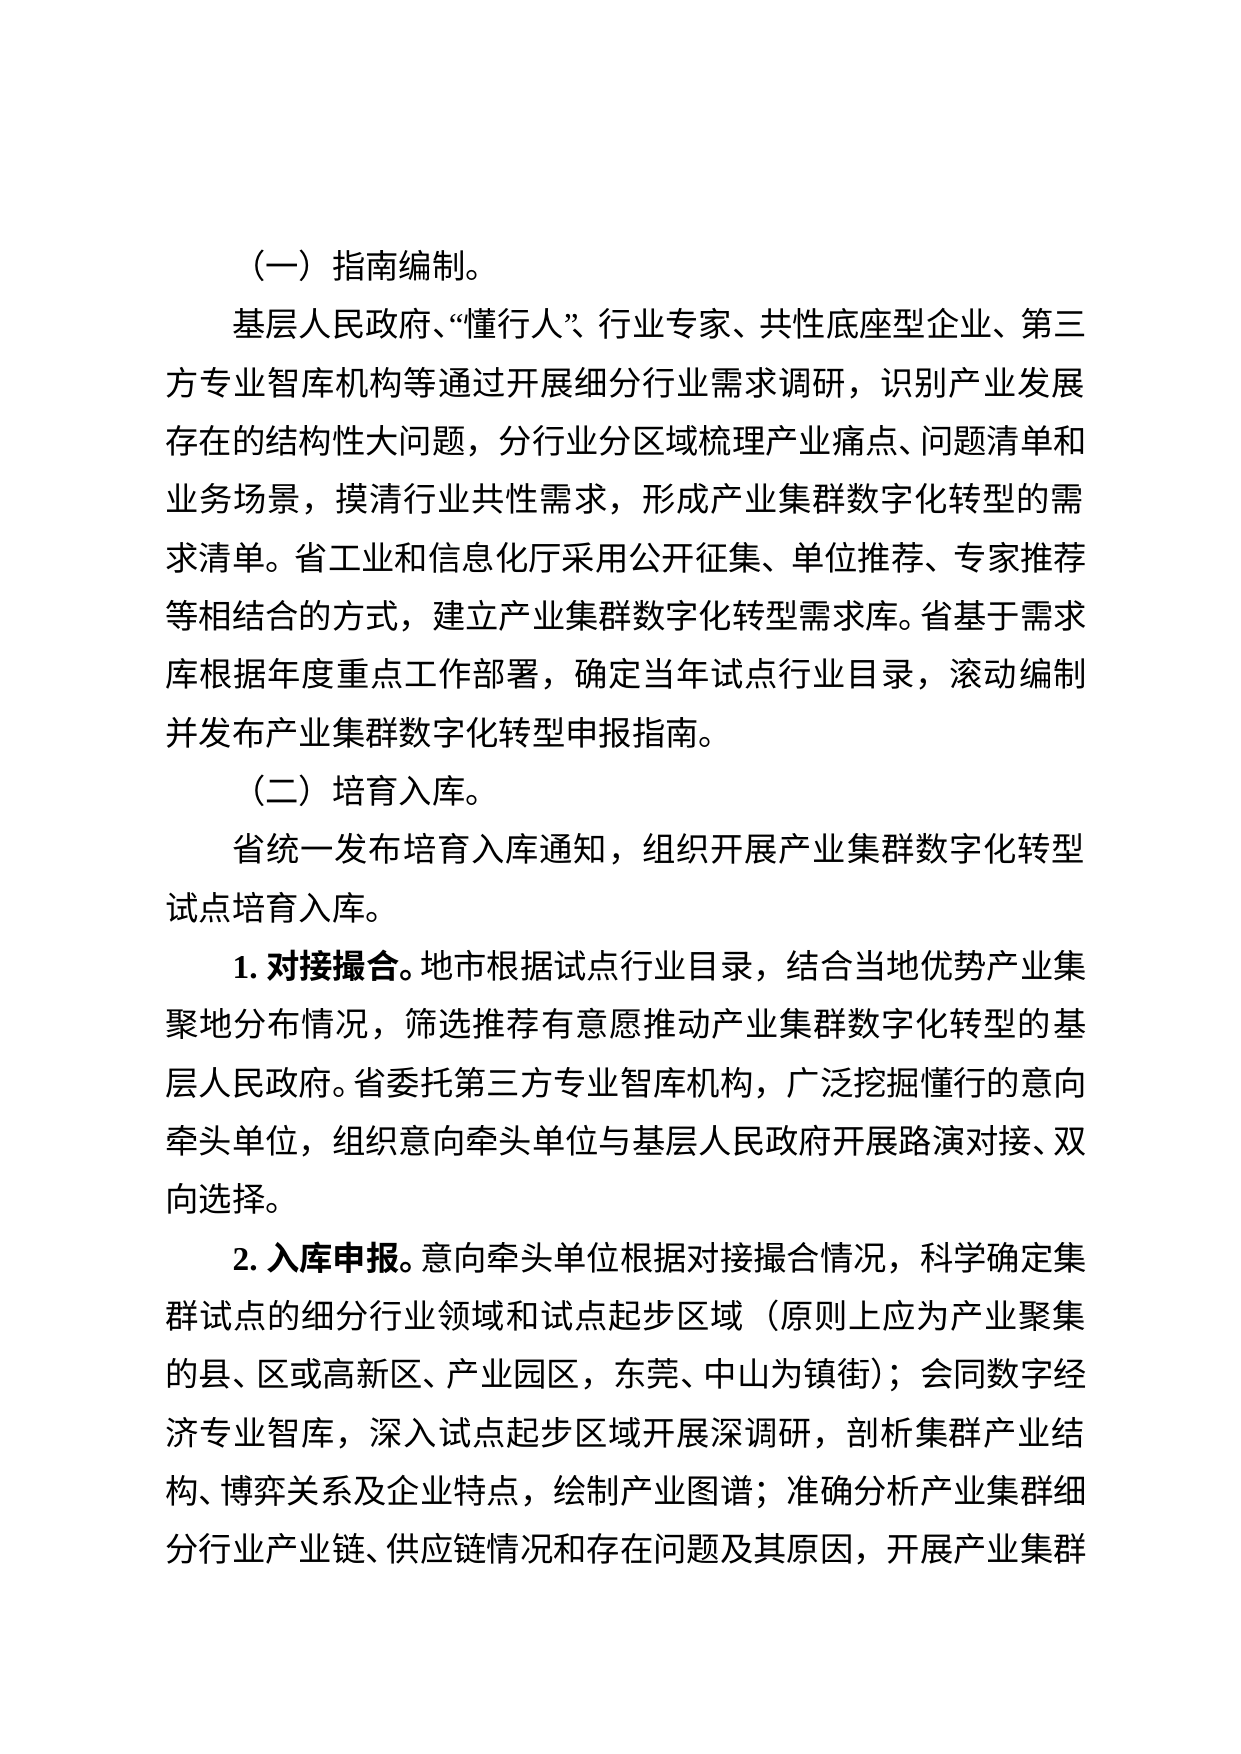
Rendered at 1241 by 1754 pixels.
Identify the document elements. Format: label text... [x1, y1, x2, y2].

text 省统一发布培育入库通知，组织开展产业集群数字化转型试点培育入库。 [165, 1048, 1087, 1165]
text 1. 对接撮合。地市根据试点行业目录，结合当地优势产业集聚地分布情况，筛选推荐有意愿推动产业集群数字化转型的基层人民政府。省委托第三方专业智库机构，广泛挖掘懂行的意向牵头单位，组织意向牵头单位与基层人民政府开展路演对接、双向选择。 [165, 1165, 1087, 1457]
subtitle （一）指南编制。 [165, 465, 1087, 523]
subtitle （二）培育入库。 [165, 990, 1087, 1048]
text 基层人民政府、“懂行人”、行业专家、共性底座型企业、第三方专业智库机构等通过开展细分行业需求调研，识别产业发展存在的结构性大问题，分行业分区域梳理产业痛点、问题清单和业务场景，摸清行业共性需求，形成产业集群数字化转型的需求清单。省工业和信息化厅采用公开征集、单位推荐、专家推荐等相结合的方式，建立产业集群数字化转型需求库。省基于需求库根据年度重点工作部署，确定当年试点行业目录，滚动编制并发布产业集群数字化转型申报指南。 [165, 523, 1087, 990]
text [165, 1457, 1087, 1573]
subtitle 三、实施步骤 [165, 232, 1087, 290]
text 以试点方式开展工程落地实施，创新产业集群数字化转型工作组织方式。试点原则上以2年为周期规划，具体分为以下4个步骤（实施指引图详见附件1-1）： [165, 290, 1087, 465]
